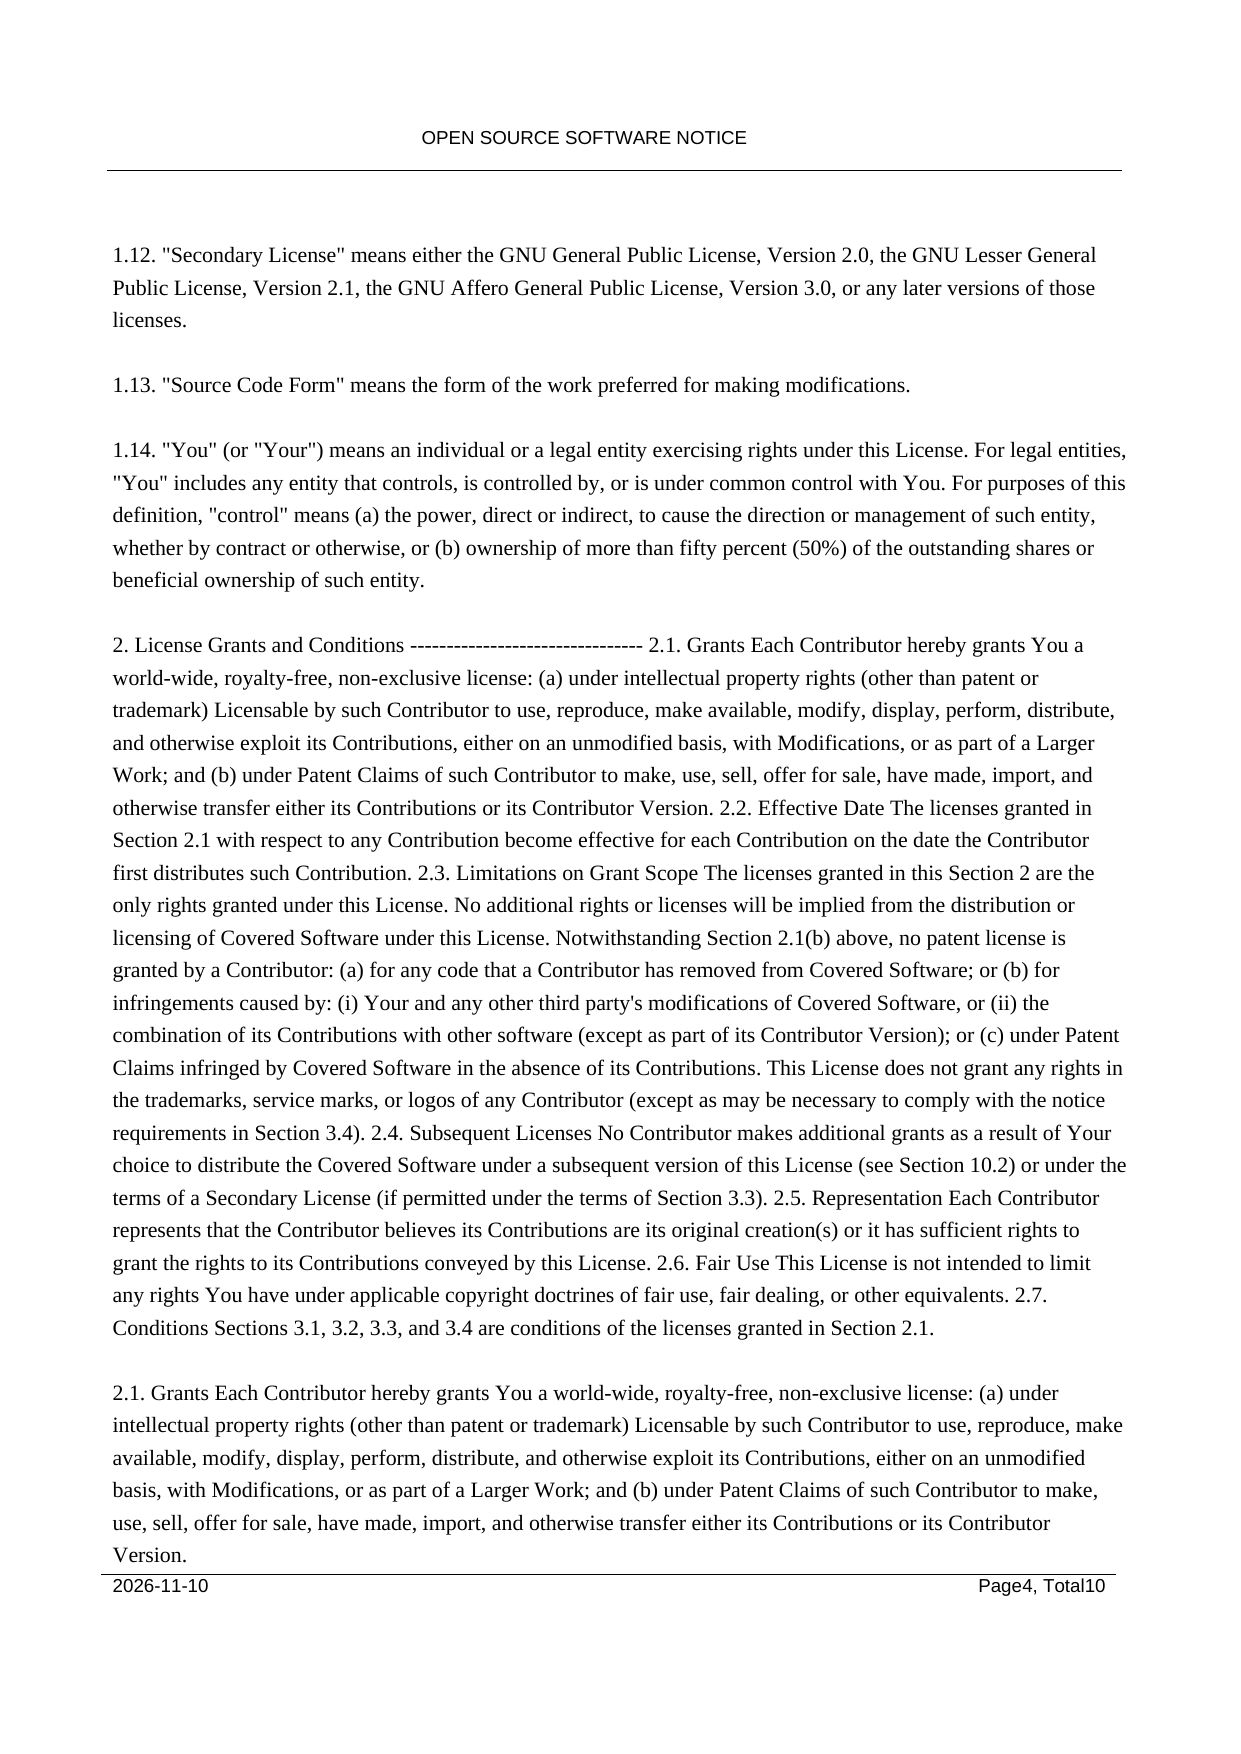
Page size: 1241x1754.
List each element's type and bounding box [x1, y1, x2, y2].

text [112, 206, 1128, 1571]
